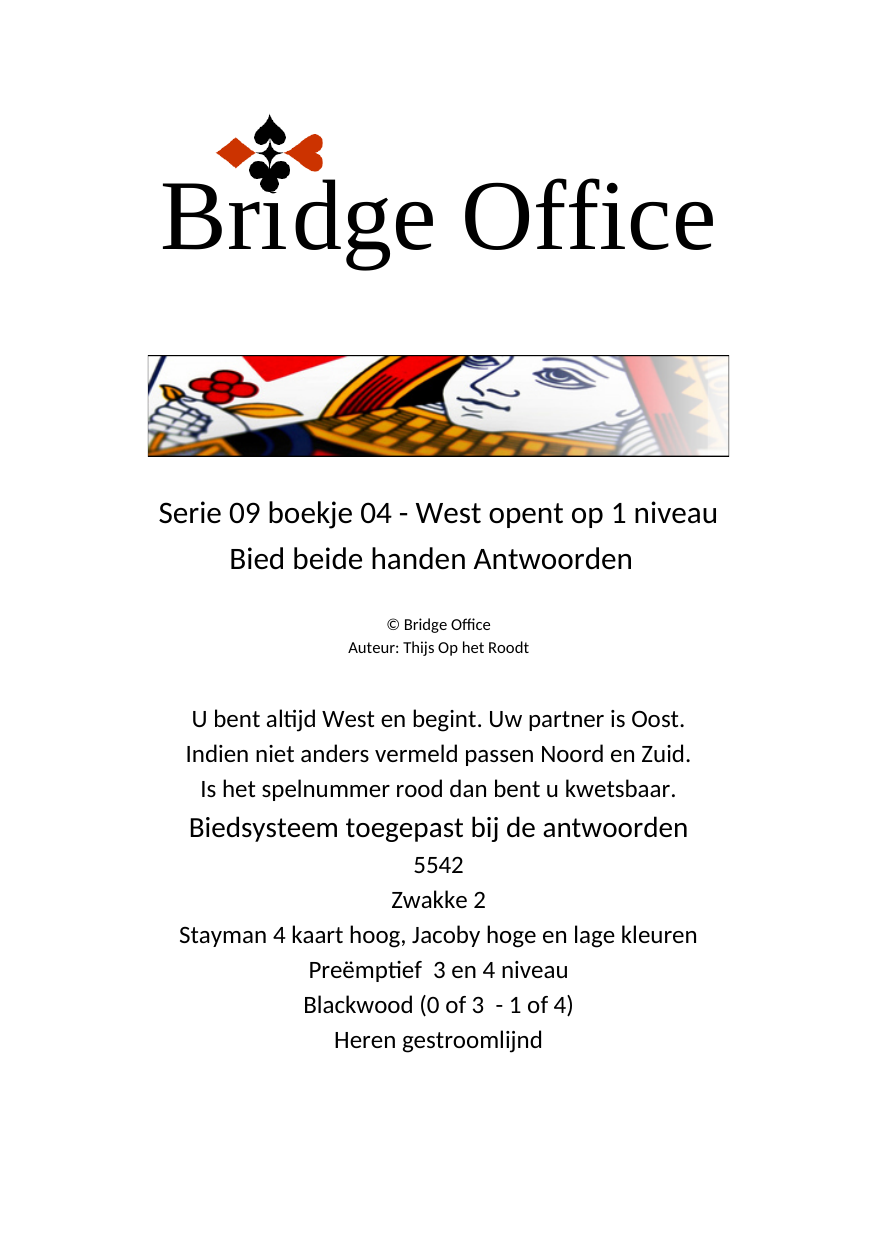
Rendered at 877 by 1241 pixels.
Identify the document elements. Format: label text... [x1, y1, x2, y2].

text Auteur: Thijs Op het Roodt U bent altijd West en begint. Uw partner is Oost. Indien niet anders vermeld passen Noord en Zuid. Is het spelnummer rood dan bent u kwetsbaar. Biedsysteem toegepast bij de antwoorden 5542 Zwakke 2 [148, 638, 729, 915]
picture [215, 113, 323, 192]
text Preëmptief 3 en 4 niveau [148, 954, 729, 985]
text Blackwood (0 of 3 - 1 of 4) Heren gestroomlijnd [148, 989, 729, 1055]
text Serie 09 boekje 04 - West opent op 1 niveau Bied beide handen Antwoorden [148, 493, 729, 610]
text © Bridge Office [148, 614, 729, 635]
picture [147, 355, 730, 457]
text Stayman 4 kaart hoog, Jacoby hoge en lage kleuren [148, 919, 729, 950]
